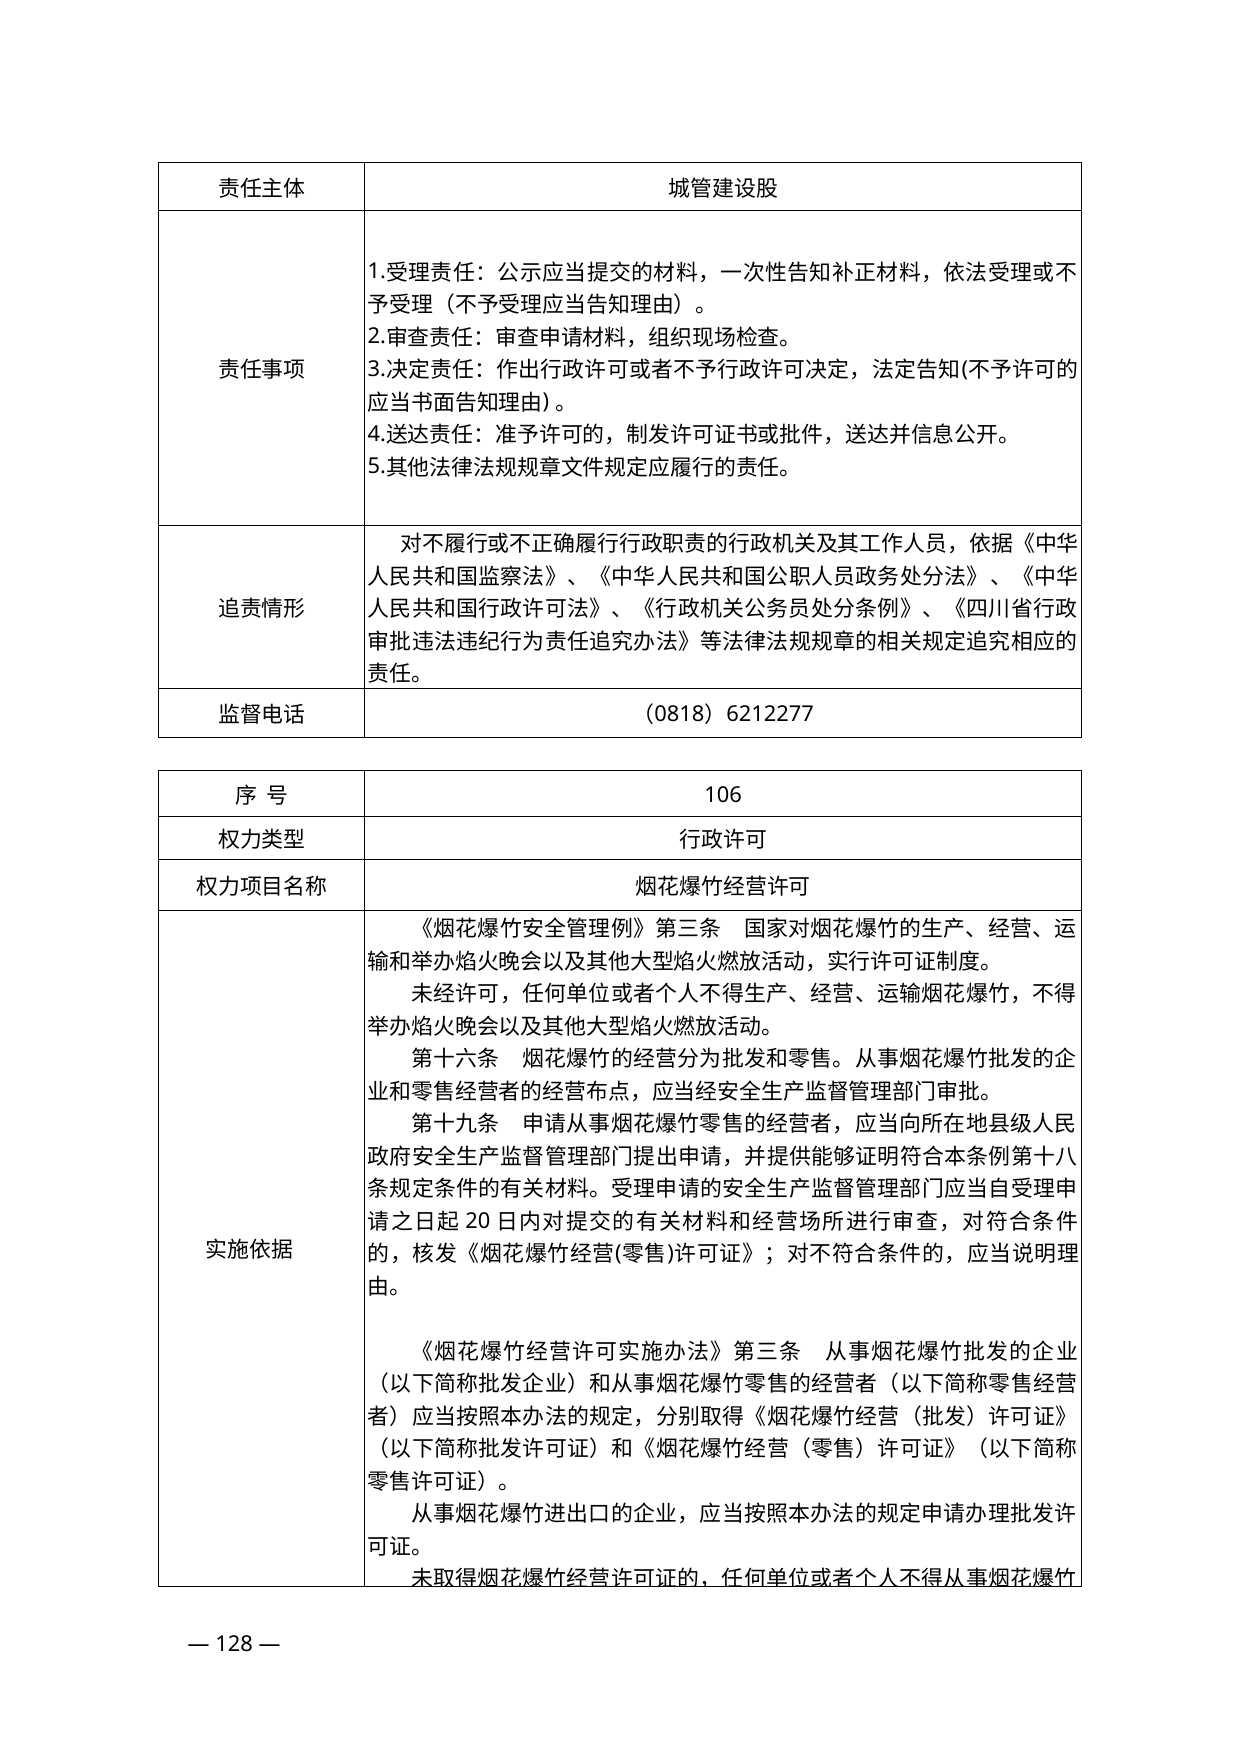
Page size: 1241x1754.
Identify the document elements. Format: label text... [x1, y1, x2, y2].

table_cell 对不履行或不正确履行行政职责的行政机关及其工作人员，依据《中华人民共和国监察法》、《中华人民共和国公职人员政务处分法》、《中华人民共和国行政许可法》、《行政机关公务员处分条例》、《四川省行政审批违法违纪行为责任追究办法》等法律法规规章的相关规定追究相应的责任。 [365, 526, 1081, 688]
table_cell 权力类型 [159, 817, 364, 859]
table_cell （0818）6212277 [365, 689, 1081, 737]
table_header 序 号 [159, 771, 364, 816]
table_cell 实施依据 [159, 911, 364, 1586]
table_cell 权力项目名称 [159, 860, 364, 910]
table_cell 1.受理责任：公示应当提交的材料，一次性告知补正材料，依法受理或不予受理（不予受理应当告知理由）。 2.审查责任：审查申请材料，组织现场检查。 3.决定责任：作出行政许可或者不予行政许可决定，法定告知(不予许可的应当书面告知理由) 。 4.送达责任：准予许可的，制发许可证书或批件，送达并信息公开。 5.其他法律法规规章文件规定应履行的责任。 [365, 211, 1081, 525]
table_header 106 [365, 771, 1081, 816]
table_cell 行政许可 [365, 817, 1081, 859]
table_cell 追责情形 [159, 526, 364, 688]
table_cell 《烟花爆竹安全管理例》第三条 国家对烟花爆竹的生产、经营、运输和举办焰火晚会以及其他大型焰火燃放活动，实行许可证制度。 未经许可，任何单位或者个人不得生产、经营、运输烟花爆竹，不得举办焰火晚会以及其他大型焰火燃放活动。 第十六条 烟花爆竹的经营分为批发和零售。从事烟花爆竹批发的企业和零售经营者的经营布点，应当经安全生产监督管理部门审批。 第十九条 申请从事烟花爆竹零售的经营者，应当向所在地县级人民政府安全生产监督管理部门提出申请，并提供能够证明符合本条例第十八条规定条件的有关材料。受理申请的安全生产监督管理部门应当自受理申请之日起20日内对提交的有关材料和经营场所进行审查，对符合条件的，核发《烟花爆竹经营(零售)许可证》；对不符合条件的，应当说明理由。 《烟花爆竹经营许可实施办法》第三条 从事烟花爆竹批发的企业（以下简称批发企业）和从事烟花爆竹零售的经营者（以下简称零售经营者）应当按照本办法的规定，分别取得《烟花爆竹经营（批发）许可证》（以下简称批发许可证）和《烟花爆竹经营（零售）许可证》（以下简称零售许可证）。 从事烟花爆竹进出口的企业，应当按照本办法的规定申请办理批发许可证。 未取得烟花爆竹经营许可证的，任何单位或者个人不得从事烟花爆竹经营活动。 [365, 911, 1081, 1586]
table_cell 城管建设股 [365, 163, 1081, 210]
table_cell 责任主体 [159, 163, 364, 210]
table_cell 责任事项 [159, 211, 364, 525]
table_cell 监督电话 [159, 689, 364, 737]
table_cell 烟花爆竹经营许可 [365, 860, 1081, 910]
